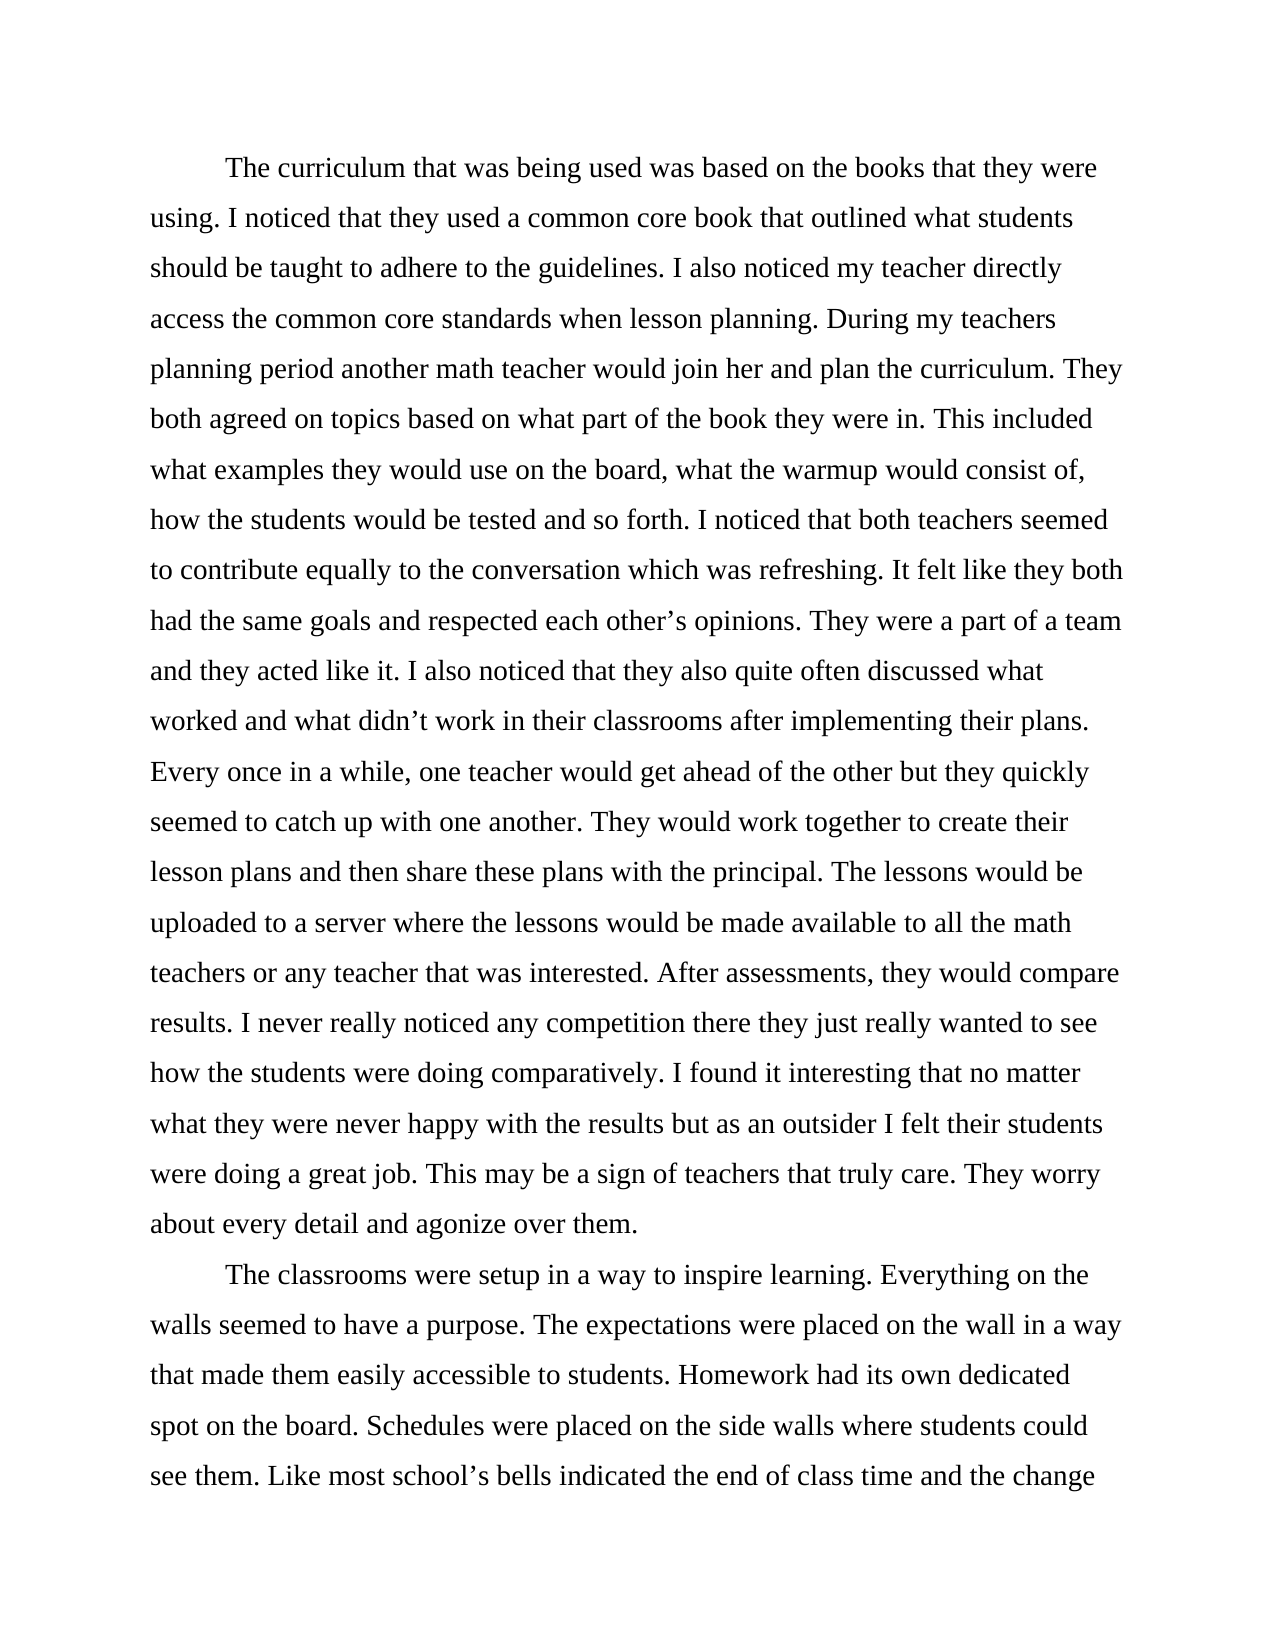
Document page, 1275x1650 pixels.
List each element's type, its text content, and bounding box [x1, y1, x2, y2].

text The curriculum that was being used was based on the books that they were using. I noticed that they used a common core book that outlined what students should be taught to adhere to the guidelines. I also noticed my teacher directly access the common core standards when lesson planning. During my teachers planning period another math teacher would join her and plan the curriculum. They both agreed on topics based on what part of the book they were in. This included what examples they would use on the board, what the warmup would consist of, how the students would be tested and so forth. I noticed that both teachers seemed to contribute equally to the conversation which was refreshing. It felt like they both had the same goals and respected each other’s opinions. They were a part of a team and they acted like it. I also noticed that they also quite often discussed what worked and what didn’t work in their classrooms after implementing their plans. Every once in a while, one teacher would get ahead of the other but they quickly seemed to catch up with one another. They would work together to create their lesson plans and then share these plans with the principal. The lessons would be uploaded to a server where the lessons would be made available to all the math teachers or any teacher that was interested. After assessments, they would compare results. I never really noticed any competition there they just really wanted to see how the students were doing comparatively. I found it interesting that no matter what they were never happy with the results but as an outsider I felt their students were doing a great job. This may be a sign of teachers that truly care. They worry about every detail and agonize over them. [150, 150, 1125, 1240]
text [150, 1257, 1125, 1492]
